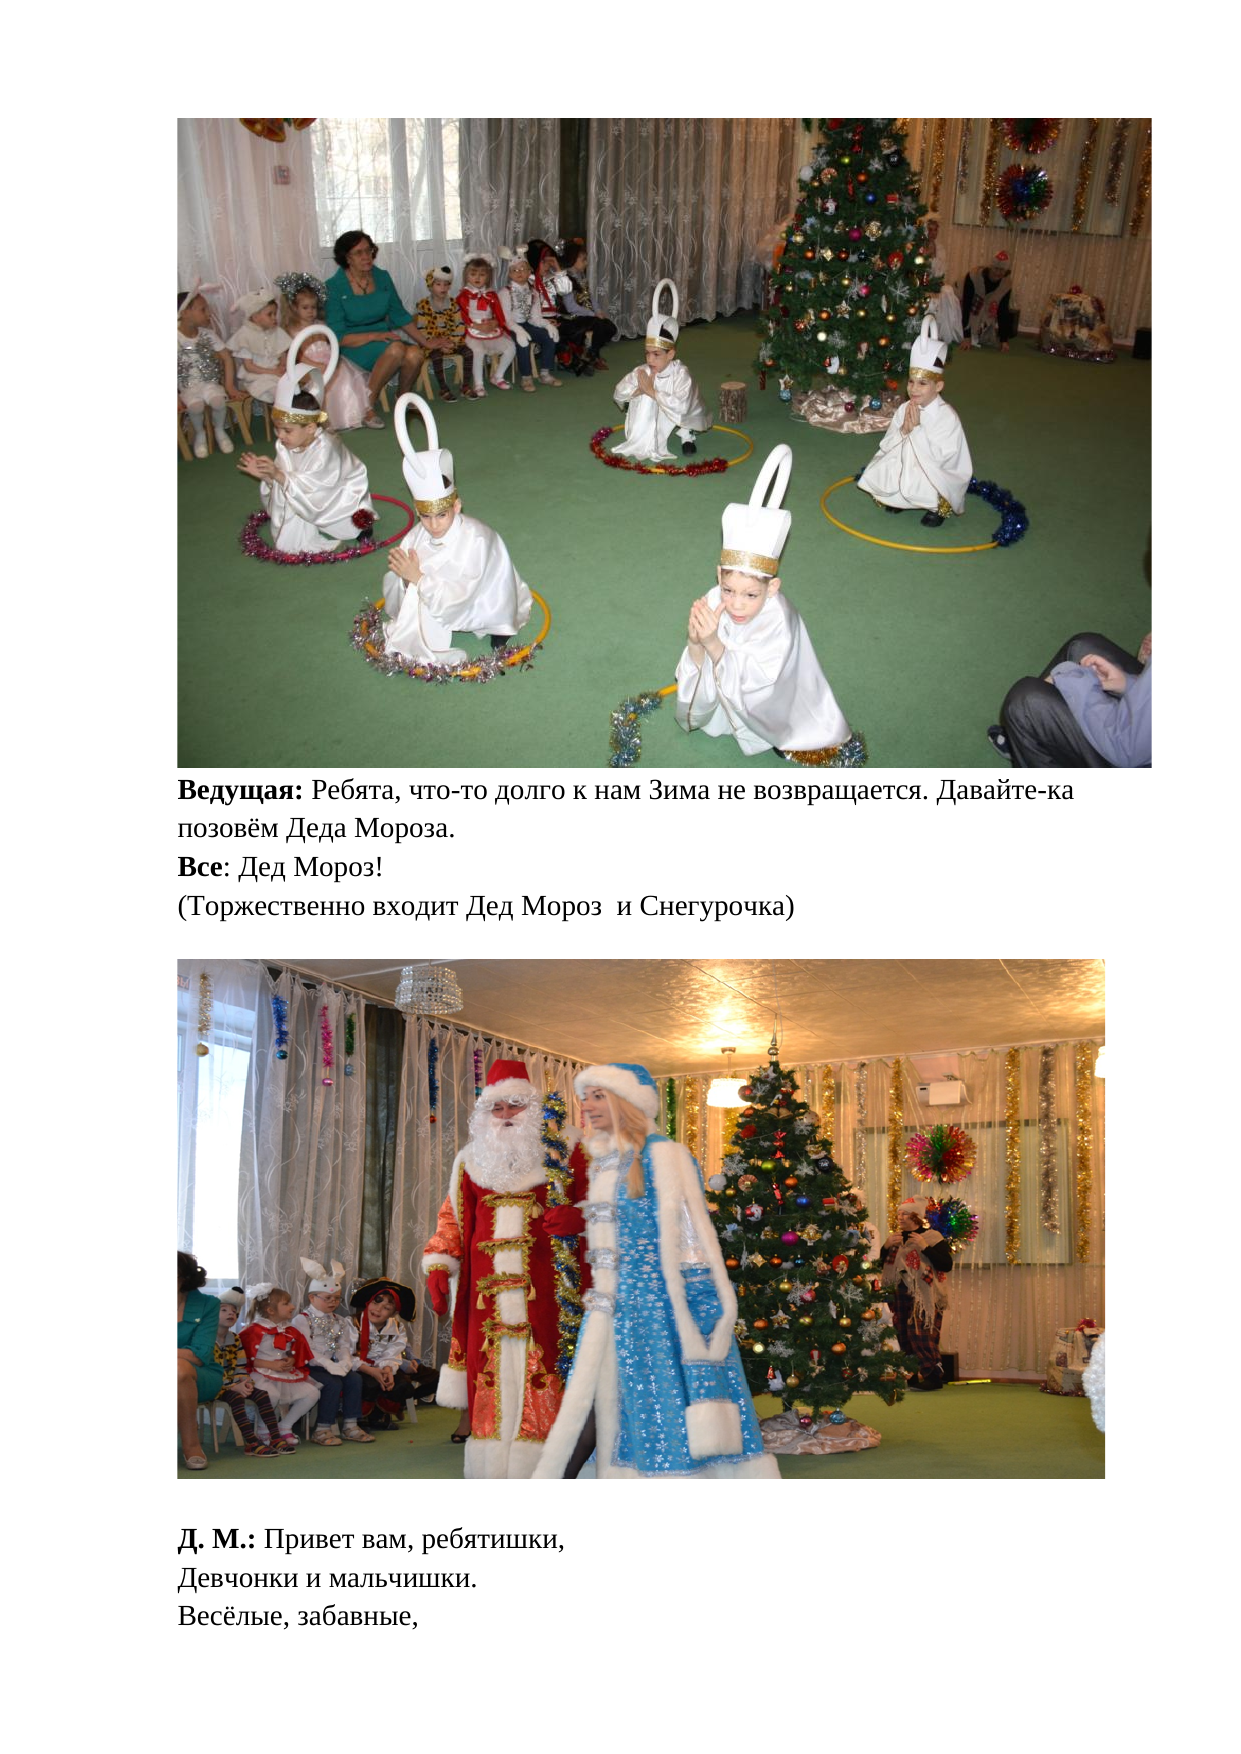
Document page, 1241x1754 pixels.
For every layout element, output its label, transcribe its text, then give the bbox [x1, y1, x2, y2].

text Весёлые, забавные, [177, 1598, 1152, 1632]
text Д. М.: Привет вам, ребятишки, [177, 1521, 1152, 1555]
text Девчонки и мальчишки. [177, 1560, 1152, 1593]
text Все: Дед Мороз! [177, 849, 1152, 883]
picture [177, 118, 1152, 768]
picture [177, 959, 1106, 1479]
text Ведущая: Ребята, что-то долго к нам Зима не возвращается. Давайте-ка позовём Деда Мороза. [177, 772, 1152, 844]
text (Торжественно входит Дед Мороз и Снегурочка) [177, 888, 1152, 921]
